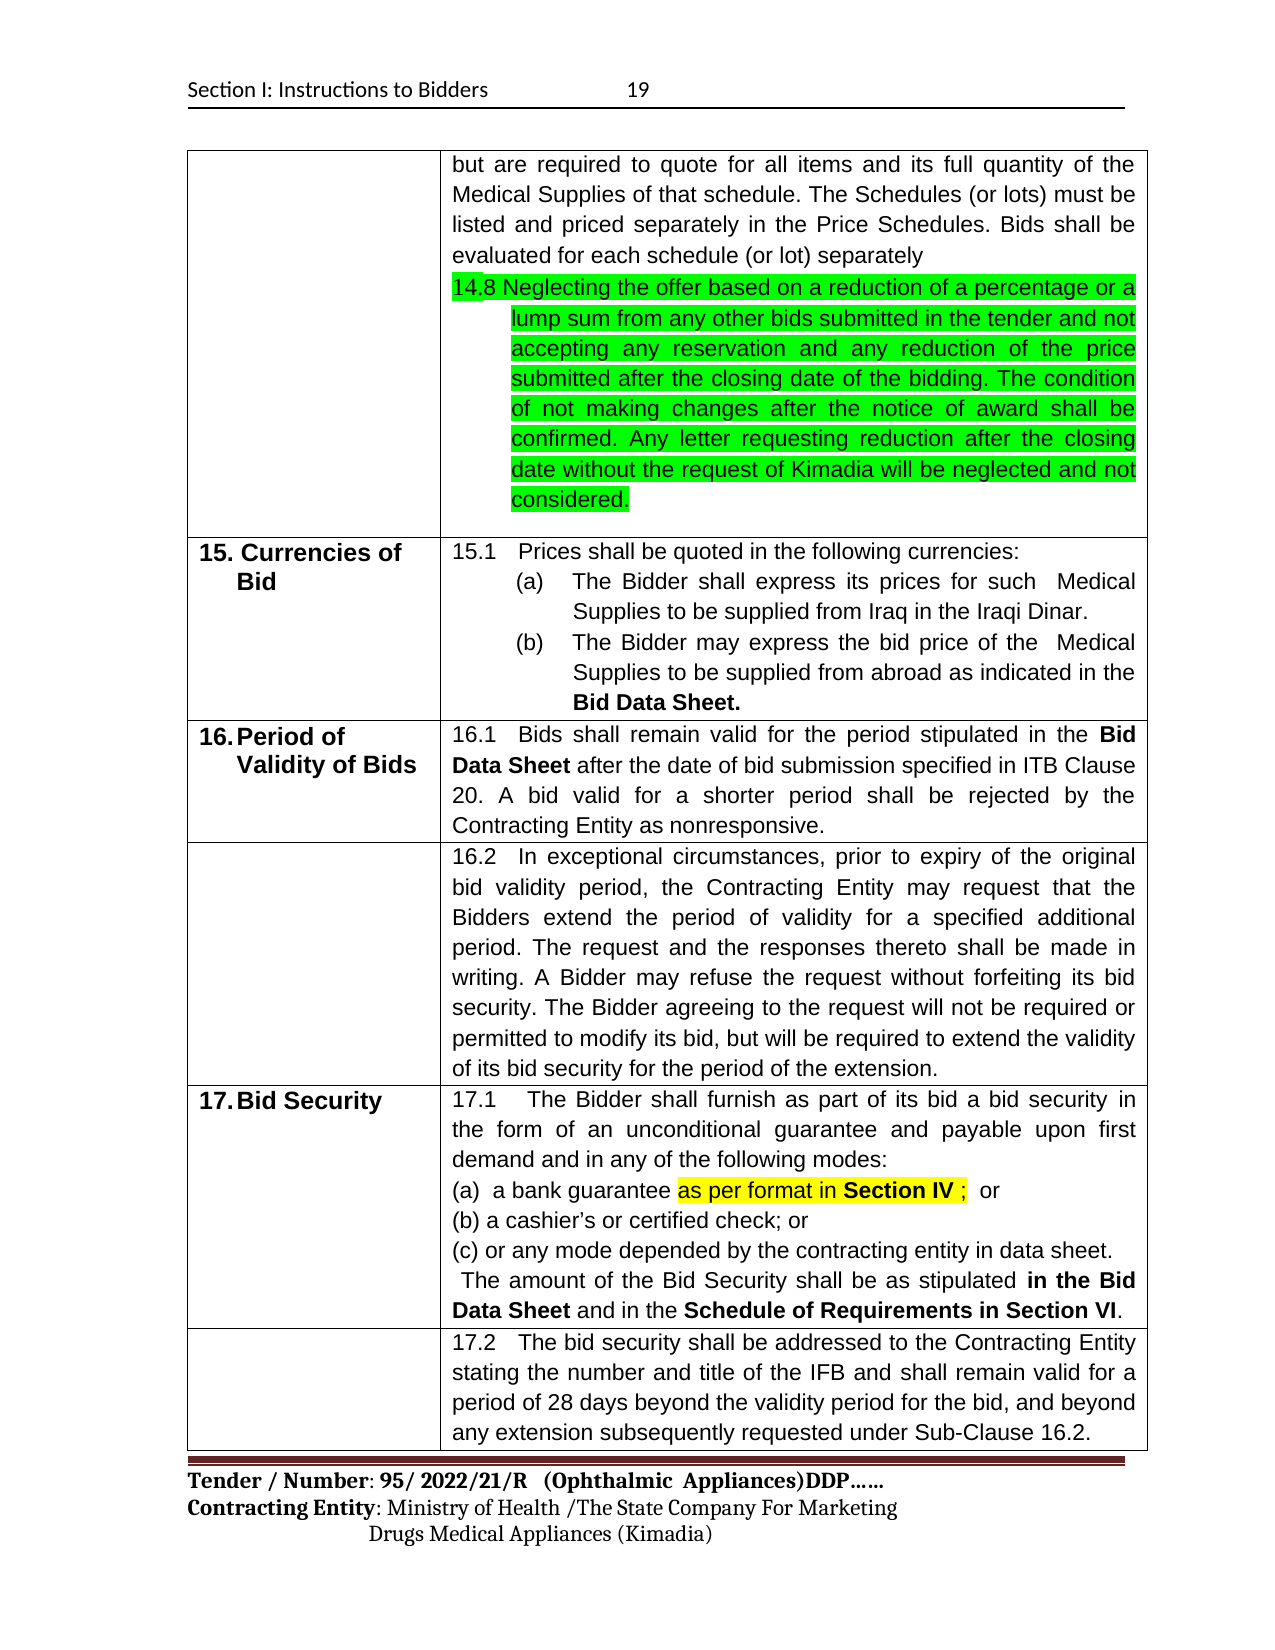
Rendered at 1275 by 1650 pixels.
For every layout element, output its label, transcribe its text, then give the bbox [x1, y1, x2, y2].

table_cell [188, 1329, 440, 1449]
table_cell 16.2 In exceptional circumstances, prior to expiry of the original bid validity period, the Contracting Entity may request that the Bidders extend the period of validity for a specified additional period. The request and the responses thereto shall be made in writing. A Bidder may refuse the request without forfeiting its bid security. The Bidder agreeing to the request will not be required or permitted to modify its bid, but will be required to extend the validity of its bid security for the period of the extension. [441, 843, 1147, 1085]
table_cell [188, 843, 440, 1085]
table_cell [188, 151, 440, 537]
table_cell 16. Period of Validity of Bids [188, 721, 440, 842]
table_cell 17. Bid Security [188, 1086, 440, 1328]
table_cell 16.1 Bids shall remain valid for the period stipulated in the Bid Data Sheet after the date of bid submission specified in ITB Clause 20. A bid valid for a shorter period shall be rejected by the Contracting Entity as nonresponsive. [441, 721, 1147, 842]
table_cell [441, 151, 1147, 537]
table_cell 15. Currencies of Bid [188, 538, 440, 720]
table_cell 17.2 The bid security shall be addressed to the Contracting Entity stating the number and title of the IFB and shall remain valid for a period of 28 days beyond the validity period for the bid, and beyond any extension subsequently requested under Sub-Clause 16.2. [441, 1329, 1147, 1449]
table_cell 17.1 The Bidder shall furnish as part of its bid a bid security in the form of an unconditional guarantee and payable upon first demand and in any of the following modes: (a) a bank guarantee as per format in Section IV ; or (b) a cashier’s or certified check; or (c) or any mode depended by the contracting entity in data sheet. The amount of the Bid Security shall be as stipulated in the Bid Data Sheet and in the Schedule of Requirements in Section VI. [441, 1086, 1147, 1328]
table_cell 15.1 Prices shall be quoted in the following currencies: (a) The Bidder shall express its prices for such Medical Supplies to be supplied from Iraq in the Iraqi Dinar. (b) The Bidder may express the bid price of the Medical Supplies to be supplied from abroad as indicated in the Bid Data Sheet. [441, 538, 1147, 720]
